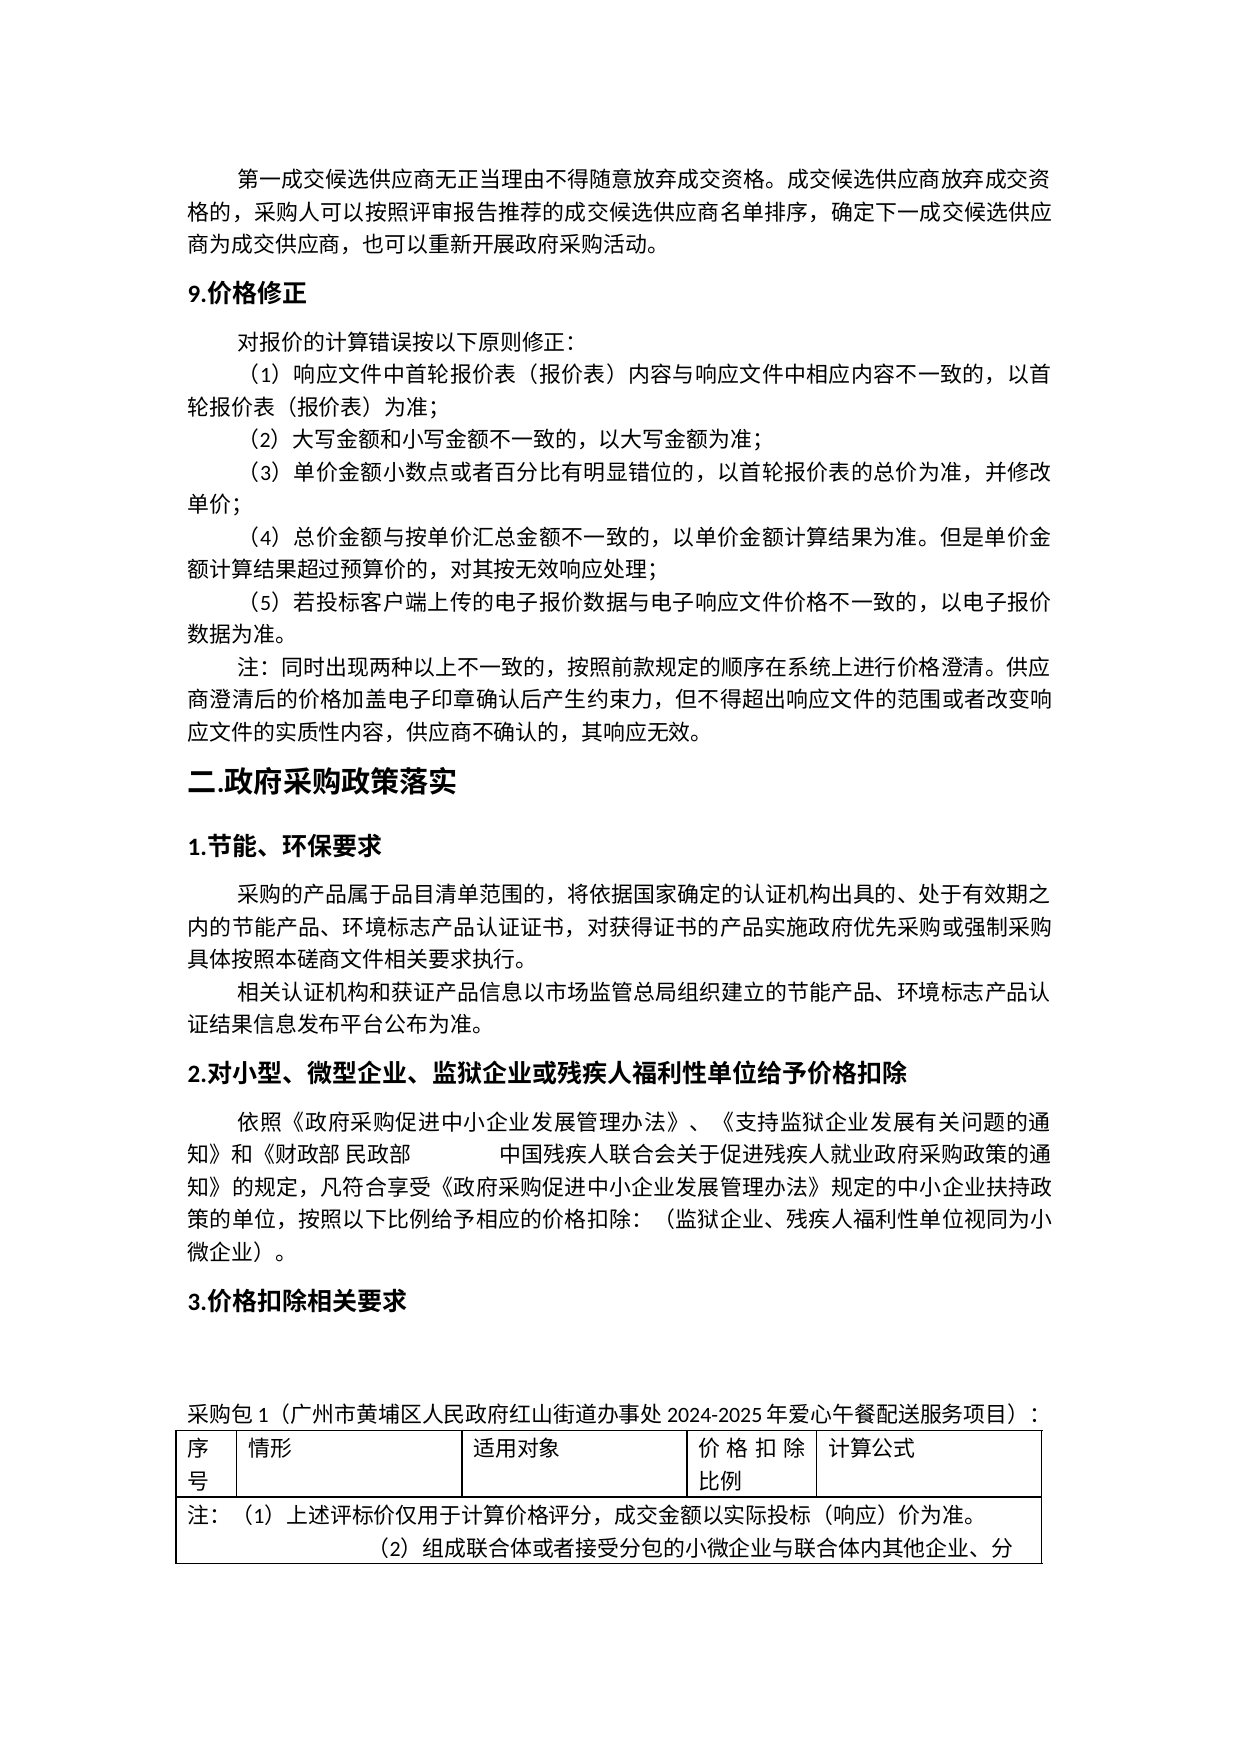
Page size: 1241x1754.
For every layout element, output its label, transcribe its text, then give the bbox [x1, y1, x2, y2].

table_header 序号 [177, 1431, 236, 1496]
text 1.节能、环保要求 [187, 812, 1053, 877]
table_header 适用对象 [463, 1431, 686, 1496]
text 相关认证机构和获证产品信息以市场监管总局组织建立的节能产品、环境标志产品认证结果信息发布平台公布为准。 [187, 974, 1053, 1039]
text 对报价的计算错误按以下原则修正： [187, 324, 1053, 357]
text 9.价格修正 [187, 259, 1053, 324]
table_header 情形 [237, 1431, 461, 1496]
table_header 计算公式 [817, 1431, 1041, 1496]
text （2）大写金额和小写金额不一致的，以大写金额为准； [187, 422, 1053, 454]
text 依照《政府采购促进中小企业发展管理办法》、《支持监狱企业发展有关问题的通知》和《财政部 民政部 中国残疾人联合会关于促进残疾人就业政府采购政策的通知》的规定，凡符合享受《政府采购促进中小企业发展管理办法》规定的中小企业扶持政策的单位，按照以下比例给予相应的价格扣除：（监狱企业、残疾人福利性单位视同为小、微企业）。 [187, 1104, 1053, 1267]
text （1）响应文件中首轮报价表（报价表）内容与响应文件中相应内容不一致的，以首轮报价表（报价表）为准； [187, 357, 1053, 422]
text 采购的产品属于品目清单范围的，将依据国家确定的认证机构出具的、处于有效期之内的节能产品、环境标志产品认证证书，对获得证书的产品实施政府优先采购或强制采购，具体按照本磋商文件相关要求执行。 [187, 877, 1053, 974]
table_header 价格扣除比例 [688, 1431, 816, 1496]
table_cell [177, 1498, 1041, 1563]
text （4）总价金额与按单价汇总金额不一致的，以单价金额计算结果为准。但是单价金额计算结果超过预算价的，对其按无效响应处理； [187, 519, 1053, 584]
text 3.价格扣除相关要求 [187, 1267, 1053, 1332]
text 2.对小型、微型企业、监狱企业或残疾人福利性单位给予价格扣除 [187, 1039, 1053, 1104]
text 采购包1（广州市黄埔区人民政府红山街道办事处2024-2025年爱心午餐配送服务项目）： [187, 1397, 1053, 1429]
text （5）若投标客户端上传的电子报价数据与电子响应文件价格不一致的，以电子报价数据为准。 [187, 584, 1053, 649]
text 二.政府采购政策落实 [187, 747, 1053, 812]
text 注：同时出现两种以上不一致的，按照前款规定的顺序在系统上进行价格澄清。供应商澄清后的价格加盖电子印章确认后产生约束力，但不得超出响应文件的范围或者改变响应文件的实质性内容，供应商不确认的，其响应无效。 [187, 649, 1053, 747]
text （3）单价金额小数点或者百分比有明显错位的，以首轮报价表的总价为准，并修改单价； [187, 454, 1053, 519]
text 第一成交候选供应商无正当理由不得随意放弃成交资格。成交候选供应商放弃成交资格的，采购人可以按照评审报告推荐的成交候选供应商名单排序，确定下一成交候选供应商为成交供应商，也可以重新开展政府采购活动。 [187, 162, 1053, 259]
